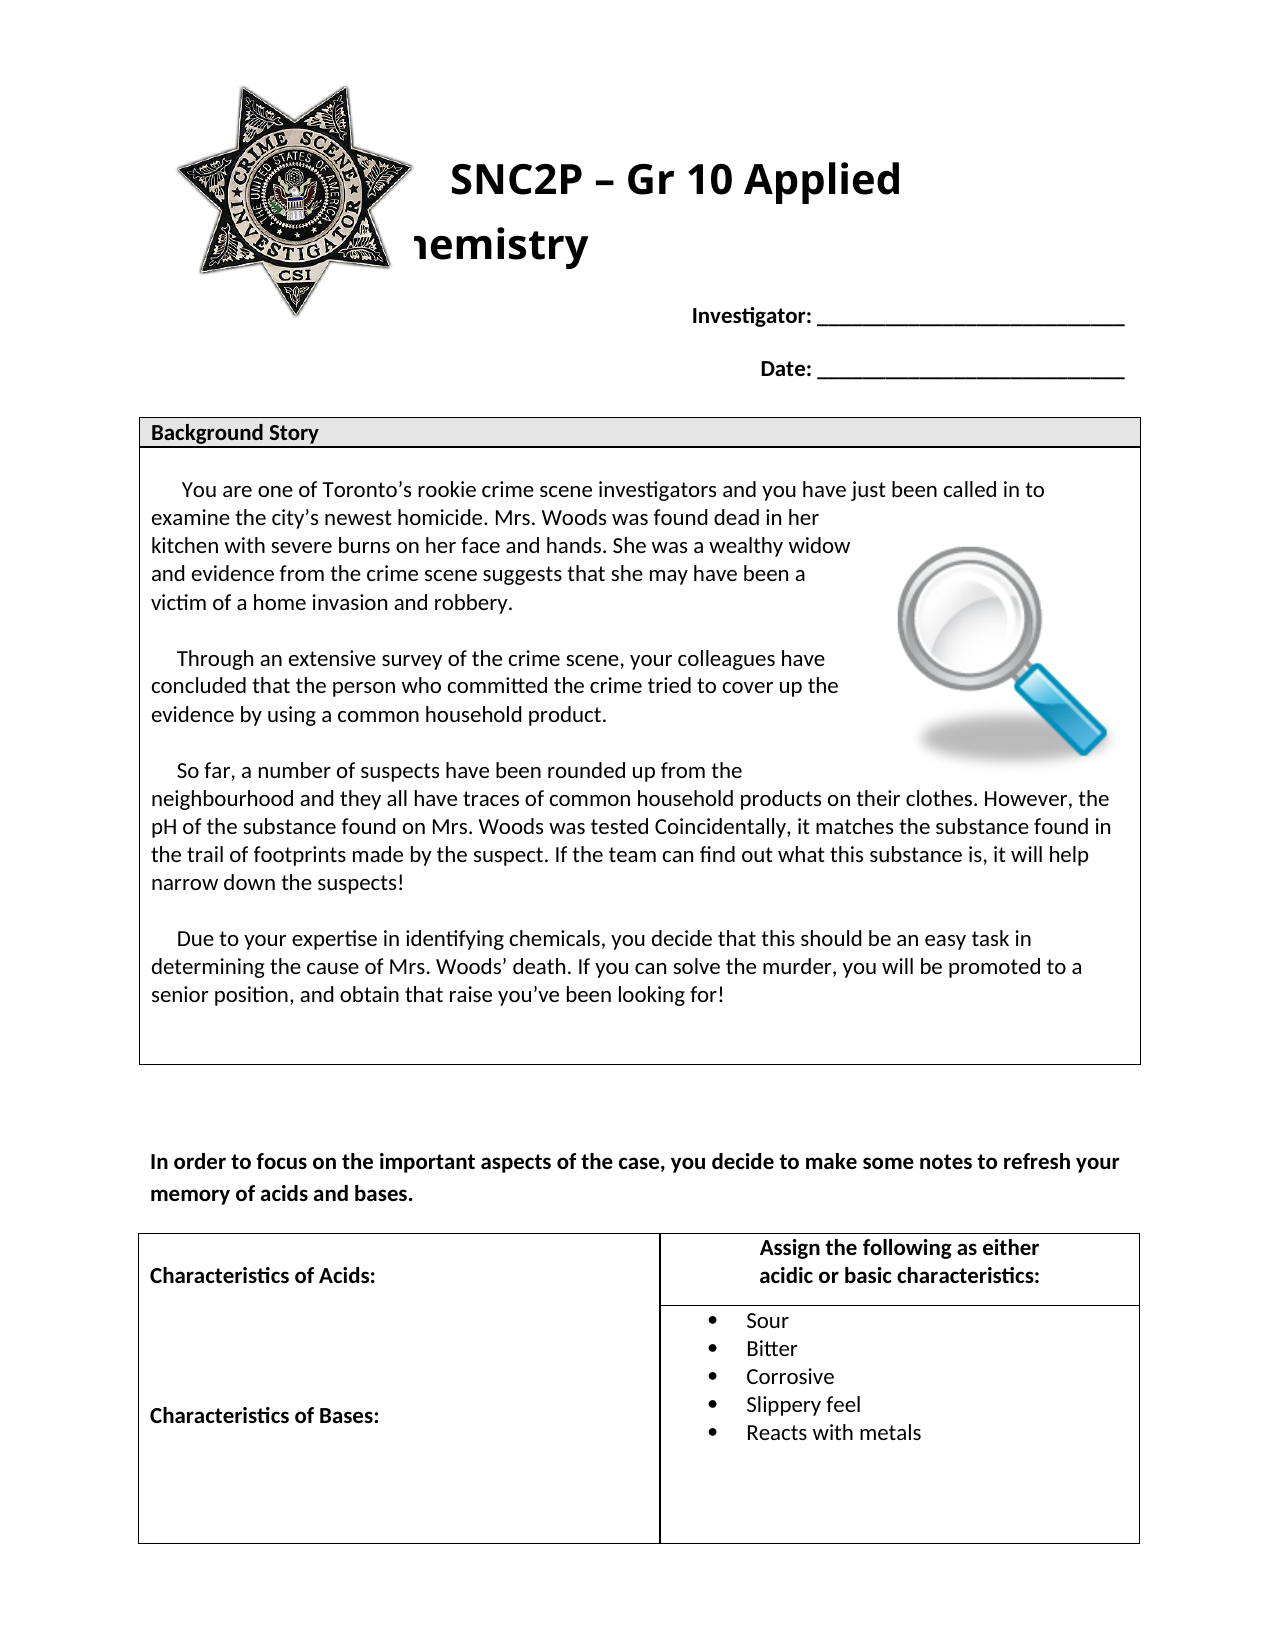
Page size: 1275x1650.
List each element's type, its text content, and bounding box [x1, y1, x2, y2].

table_header Background Story [140, 418, 1140, 446]
text SNC2P – Gr 10 Applied Chemistry [414, 150, 1125, 272]
picture [174, 84, 414, 319]
table_cell Sour Bitter Corrosive Slippery feel Reacts with metals [661, 1306, 1139, 1543]
table_header Assign the following as either acidic or basic characteristics: [661, 1234, 1139, 1305]
text Date: ___________________________ [375, 354, 1125, 382]
table_cell You are one of Toronto’s rookie crime scene investigators and you have just been called in to examine the city’s newest homicide. Mrs. Woods was found dead in her kitchen with severe burns on her face and hands. She was a wealthy widow and evidence from the crime scene suggests that she may have been a victim of a home invasion and robbery. Through an extensive survey of the crime scene, your colleagues have concluded that the person who committed the crime tried to cover up the evidence by using a common household product. So far, a number of suspects have been rounded up from the neighbourhood and they all have traces of common household products on their clothes. However, the pH of the substance found on Mrs. Woods was tested Coincidentally, it matches the substance found in the trail of footprints made by the suspect. If the team can find out what this substance is, it will help narrow down the suspects! Due to your expertise in identifying chemicals, you decide that this should be an easy task in determining the cause of Mrs. Woods’ death. If you can solve the murder, you will be promoted to a senior position, and obtain that raise you’ve been looking for! [140, 448, 1140, 1064]
table_header Characteristics of Acids: Characteristics of Bases: [139, 1234, 659, 1543]
text Investigator: ___________________________ [375, 301, 1125, 329]
text In order to focus on the important aspects of the case, you decide to make some notes to refresh your memory of acids and bases. [150, 1147, 1125, 1207]
